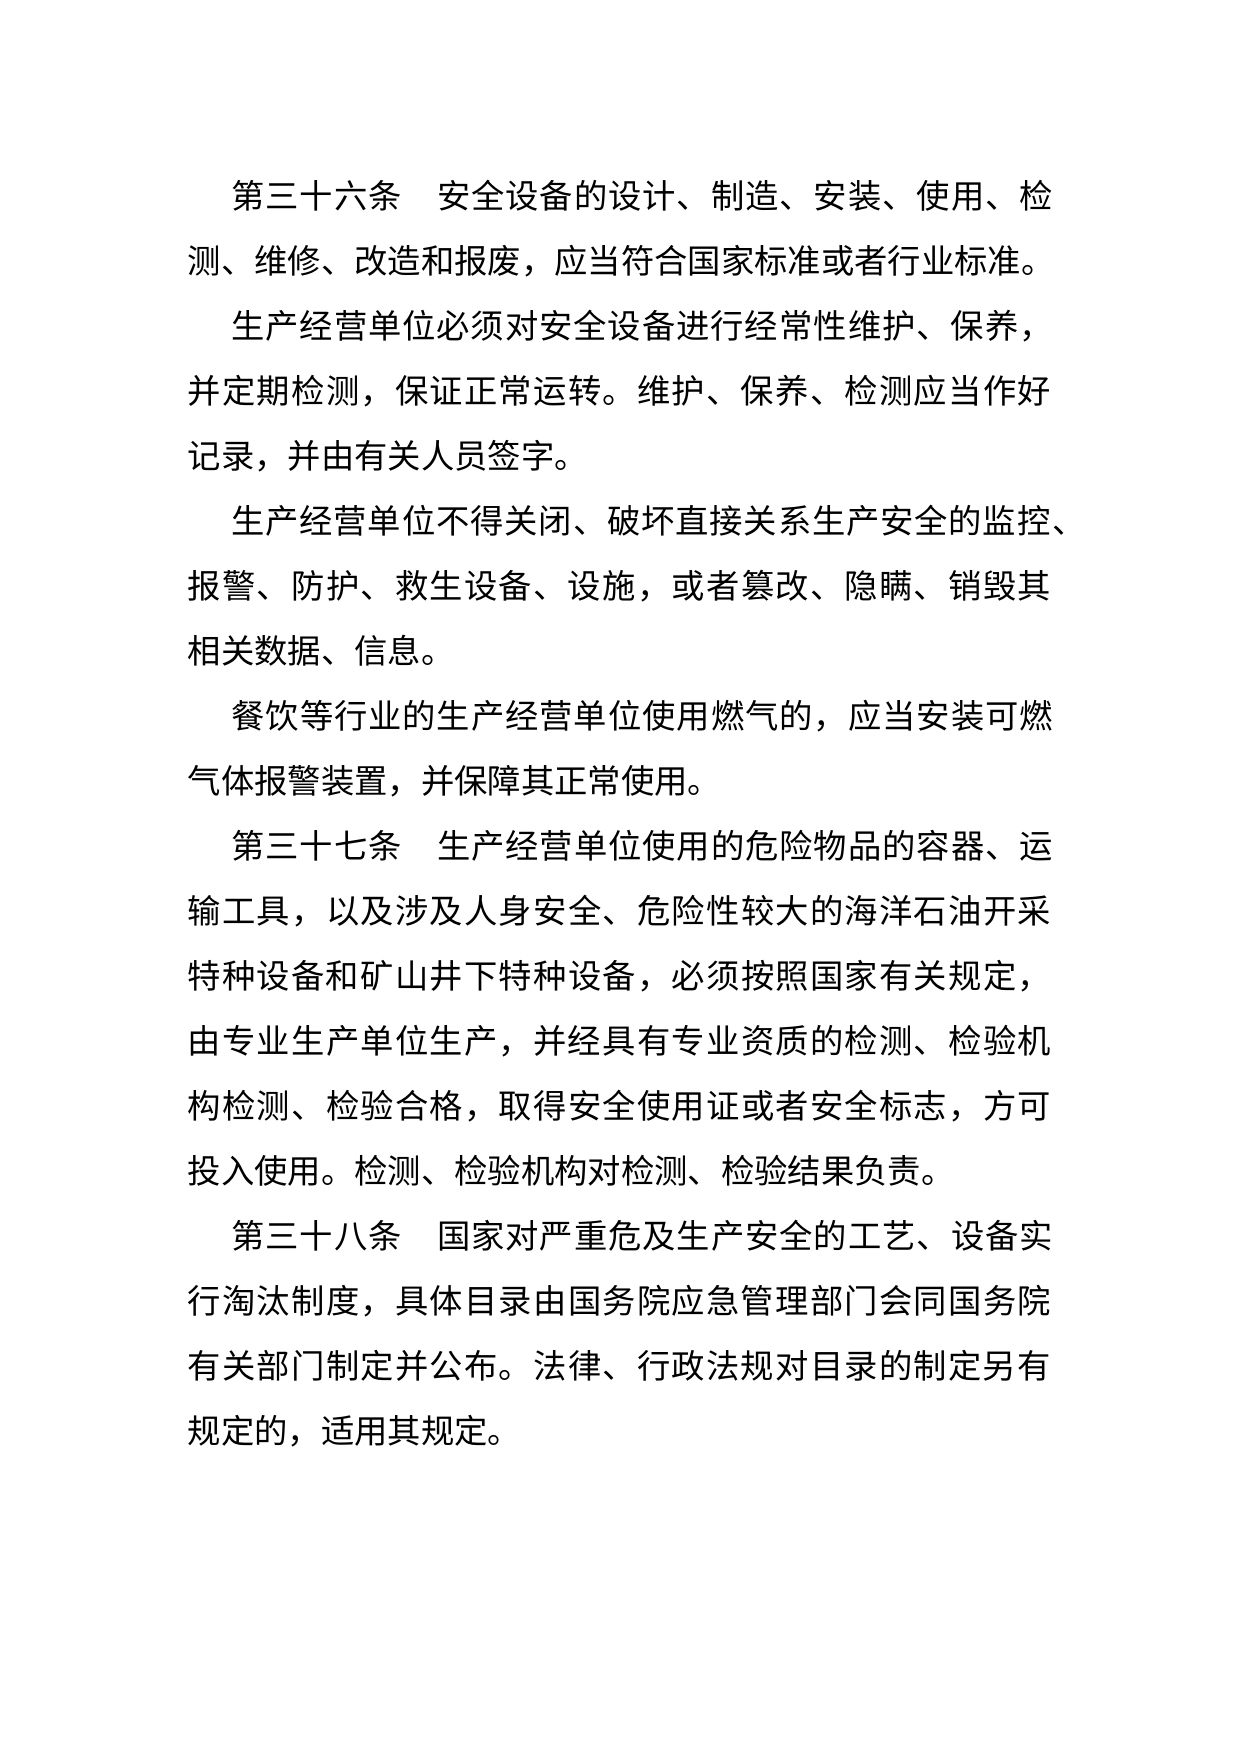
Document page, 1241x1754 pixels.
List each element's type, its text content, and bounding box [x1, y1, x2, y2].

text 餐饮等行业的生产经营单位使用燃气的，应当安装可燃气体报警装置，并保障其正常使用。 [187, 682, 1053, 812]
text 第三十六条 安全设备的设计、制造、安装、使用、检测、维修、改造和报废，应当符合国家标准或者行业标准。 [187, 162, 1053, 292]
text 第三十八条 国家对严重危及生产安全的工艺、设备实行淘汰制度，具体目录由国务院应急管理部门会同国务院有关部门制定并公布。法律、行政法规对目录的制定另有规定的，适用其规定。 [187, 1202, 1053, 1462]
text 生产经营单位必须对安全设备进行经常性维护、保养，并定期检测，保证正常运转。维护、保养、检测应当作好记录，并由有关人员签字。 [187, 292, 1053, 487]
text 第三十七条 生产经营单位使用的危险物品的容器、运输工具，以及涉及人身安全、危险性较大的海洋石油开采特种设备和矿山井下特种设备，必须按照国家有关规定，由专业生产单位生产，并经具有专业资质的检测、检验机构检测、检验合格，取得安全使用证或者安全标志，方可投入使用。检测、检验机构对检测、检验结果负责。 [187, 812, 1053, 1202]
text 生产经营单位不得关闭、破坏直接关系生产安全的监控、报警、防护、救生设备、设施，或者篡改、隐瞒、销毁其相关数据、信息。 [187, 487, 1053, 682]
